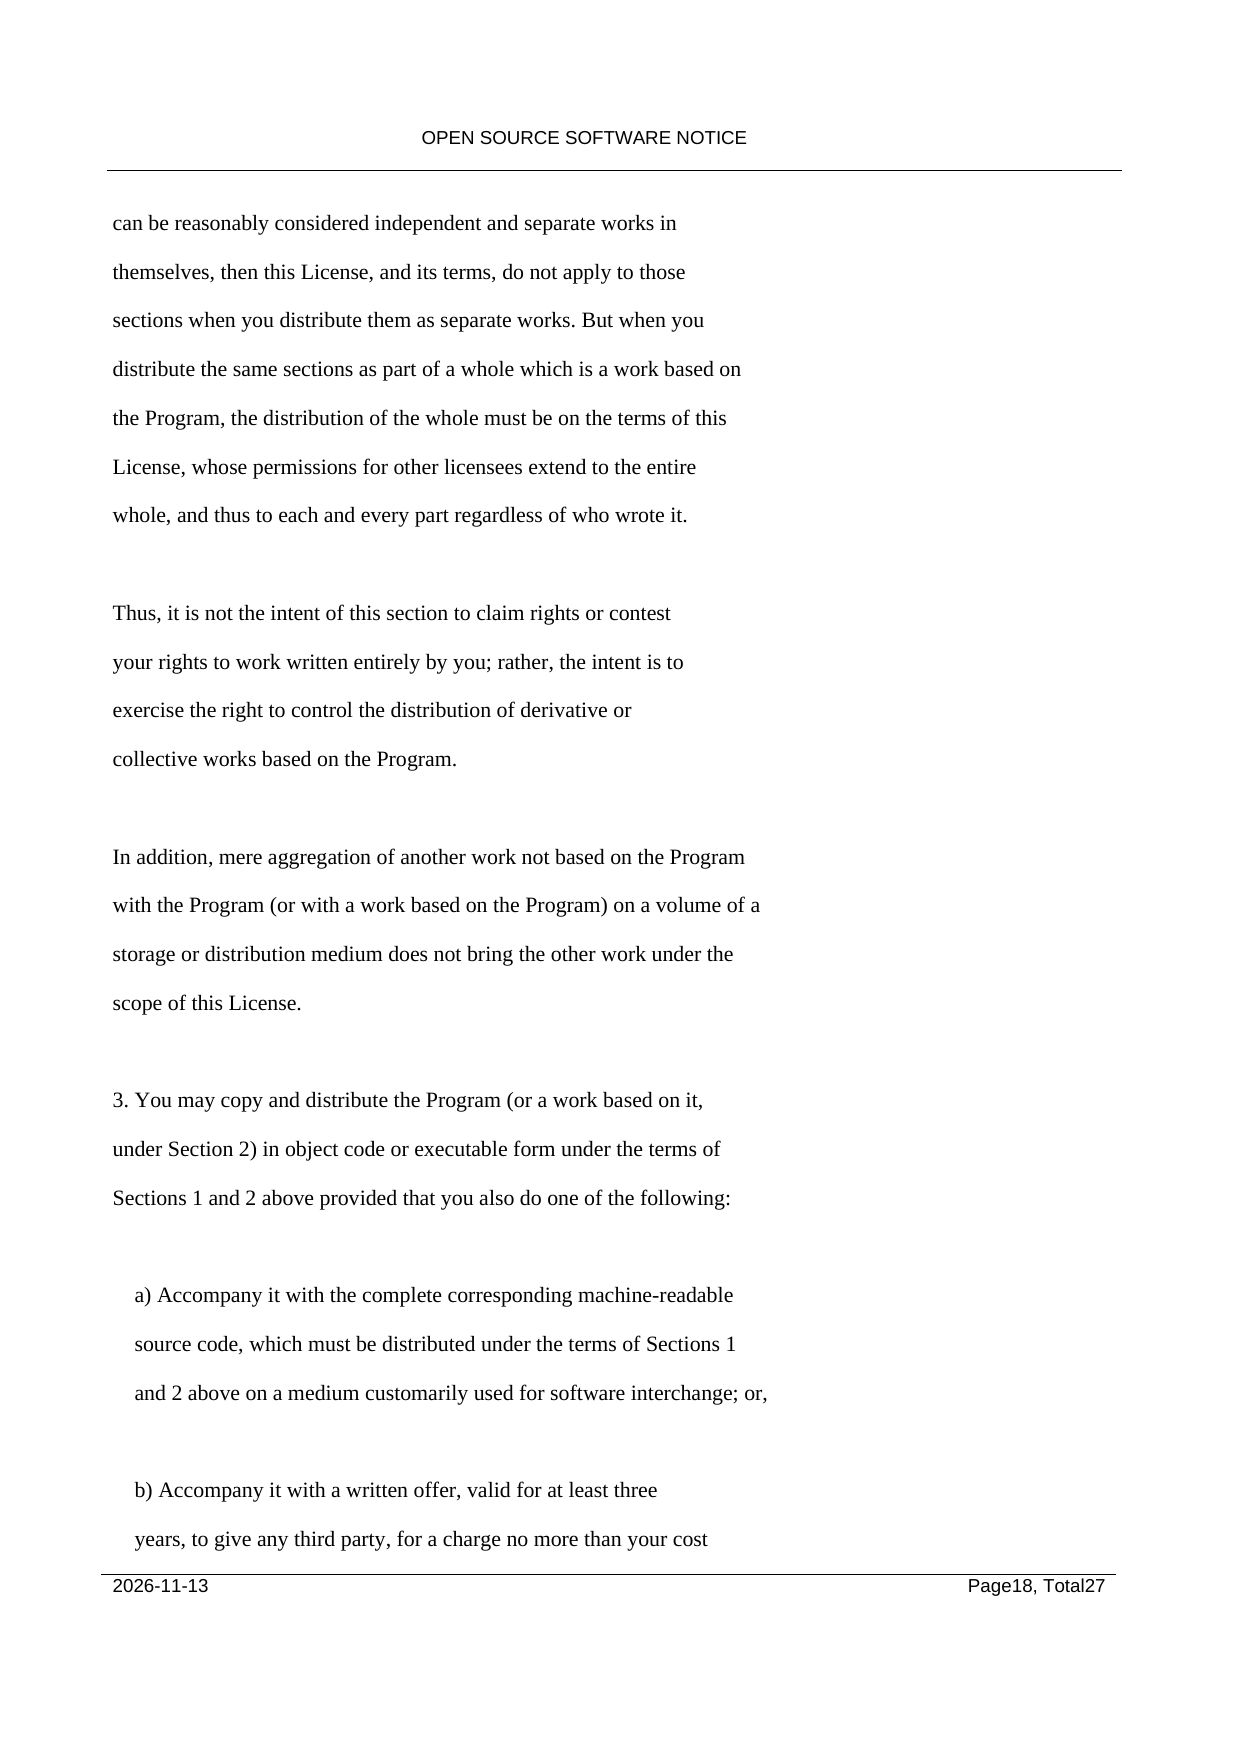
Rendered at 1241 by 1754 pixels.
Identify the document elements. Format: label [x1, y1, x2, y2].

text [112, 206, 1128, 1555]
